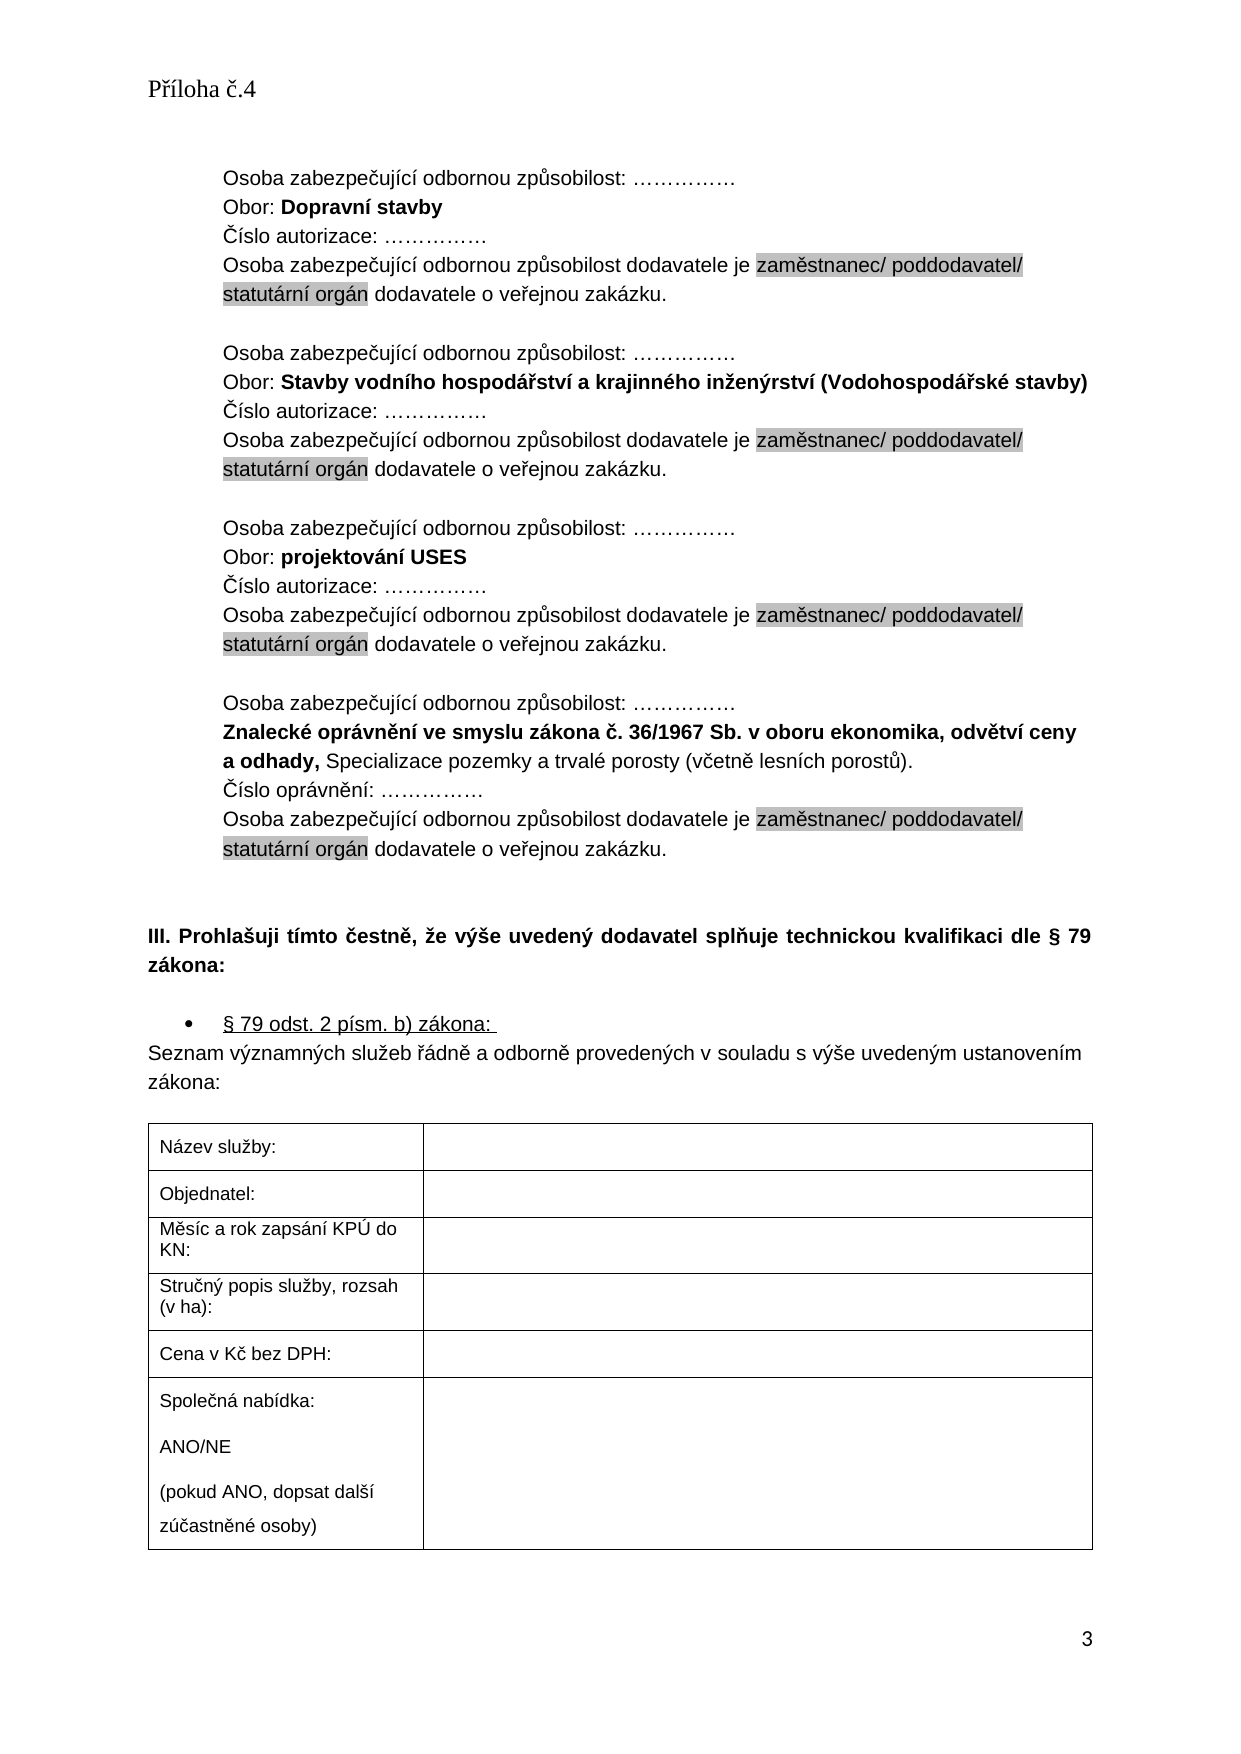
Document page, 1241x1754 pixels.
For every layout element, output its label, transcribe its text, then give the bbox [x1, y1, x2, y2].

text Obor: projektování USES [223, 539, 1093, 569]
text Číslo autorizace: …………… [223, 219, 1093, 248]
table_header [424, 1124, 1092, 1170]
table_cell Měsíc a rok zapsání KPÚ do KN: [149, 1218, 423, 1273]
table_cell Cena v Kč bez DPH: [149, 1331, 423, 1377]
text III. Prohlašuji tímto čestně, že výše uvedený dodavatel splňuje technickou kvalifikaci dle § 79 zákona: [148, 919, 1093, 977]
text Osoba zabezpečující odbornou způsobilost dodavatele je zaměstnanec/ poddodavatel/ statutární orgán dodavatele o veřejnou zakázku. [223, 423, 1093, 481]
text Číslo autorizace: …………… [223, 394, 1093, 423]
text Číslo oprávnění: …………… [223, 773, 1093, 802]
table_cell Společná nabídka: ANO/NE (pokud ANO, dopsat další zúčastněné osoby) [149, 1378, 423, 1549]
table_cell [424, 1274, 1092, 1330]
text Osoba zabezpečující odbornou způsobilost: …………… [223, 335, 1093, 364]
text Osoba zabezpečující odbornou způsobilost: …………… [223, 685, 1093, 714]
table_cell Objednatel: [149, 1171, 423, 1217]
text Osoba zabezpečující odbornou způsobilost dodavatele je zaměstnanec/ poddodavatel/ statutární orgán dodavatele o veřejnou zakázku. [223, 802, 1093, 860]
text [223, 248, 1093, 306]
text Obor: Dopravní stavby [223, 189, 1093, 219]
table_cell [424, 1218, 1092, 1273]
table_cell [424, 1378, 1092, 1549]
table_header Název služby: [149, 1124, 423, 1170]
table_cell Stručný popis služby, rozsah (v ha): [149, 1274, 423, 1330]
table_cell [424, 1331, 1092, 1377]
text Číslo autorizace: …………… [223, 569, 1093, 598]
text Osoba zabezpečující odbornou způsobilost dodavatele je zaměstnanec/ poddodavatel/ statutární orgán dodavatele o veřejnou zakázku. [223, 598, 1093, 656]
text Osoba zabezpečující odbornou způsobilost: …………… [223, 510, 1093, 539]
text Osoba zabezpečující odbornou způsobilost: …………… [223, 160, 1093, 189]
table_cell [424, 1171, 1092, 1217]
list § 79 odst. 2 písm. b) zákona: [185, 1006, 1093, 1035]
text Znalecké oprávnění ve smyslu zákona č. 36/1967 Sb. v oboru ekonomika, odvětví ceny a odhady, Specializace pozemky a trvalé porosty (včetně lesních porostů). [223, 714, 1093, 773]
text Seznam významných služeb řádně a odborně provedených v souladu s výše uvedeným ustanovením zákona: [148, 1035, 1093, 1094]
text Obor: Stavby vodního hospodářství a krajinného inženýrství (Vodohospodářské stavby) [223, 364, 1093, 394]
